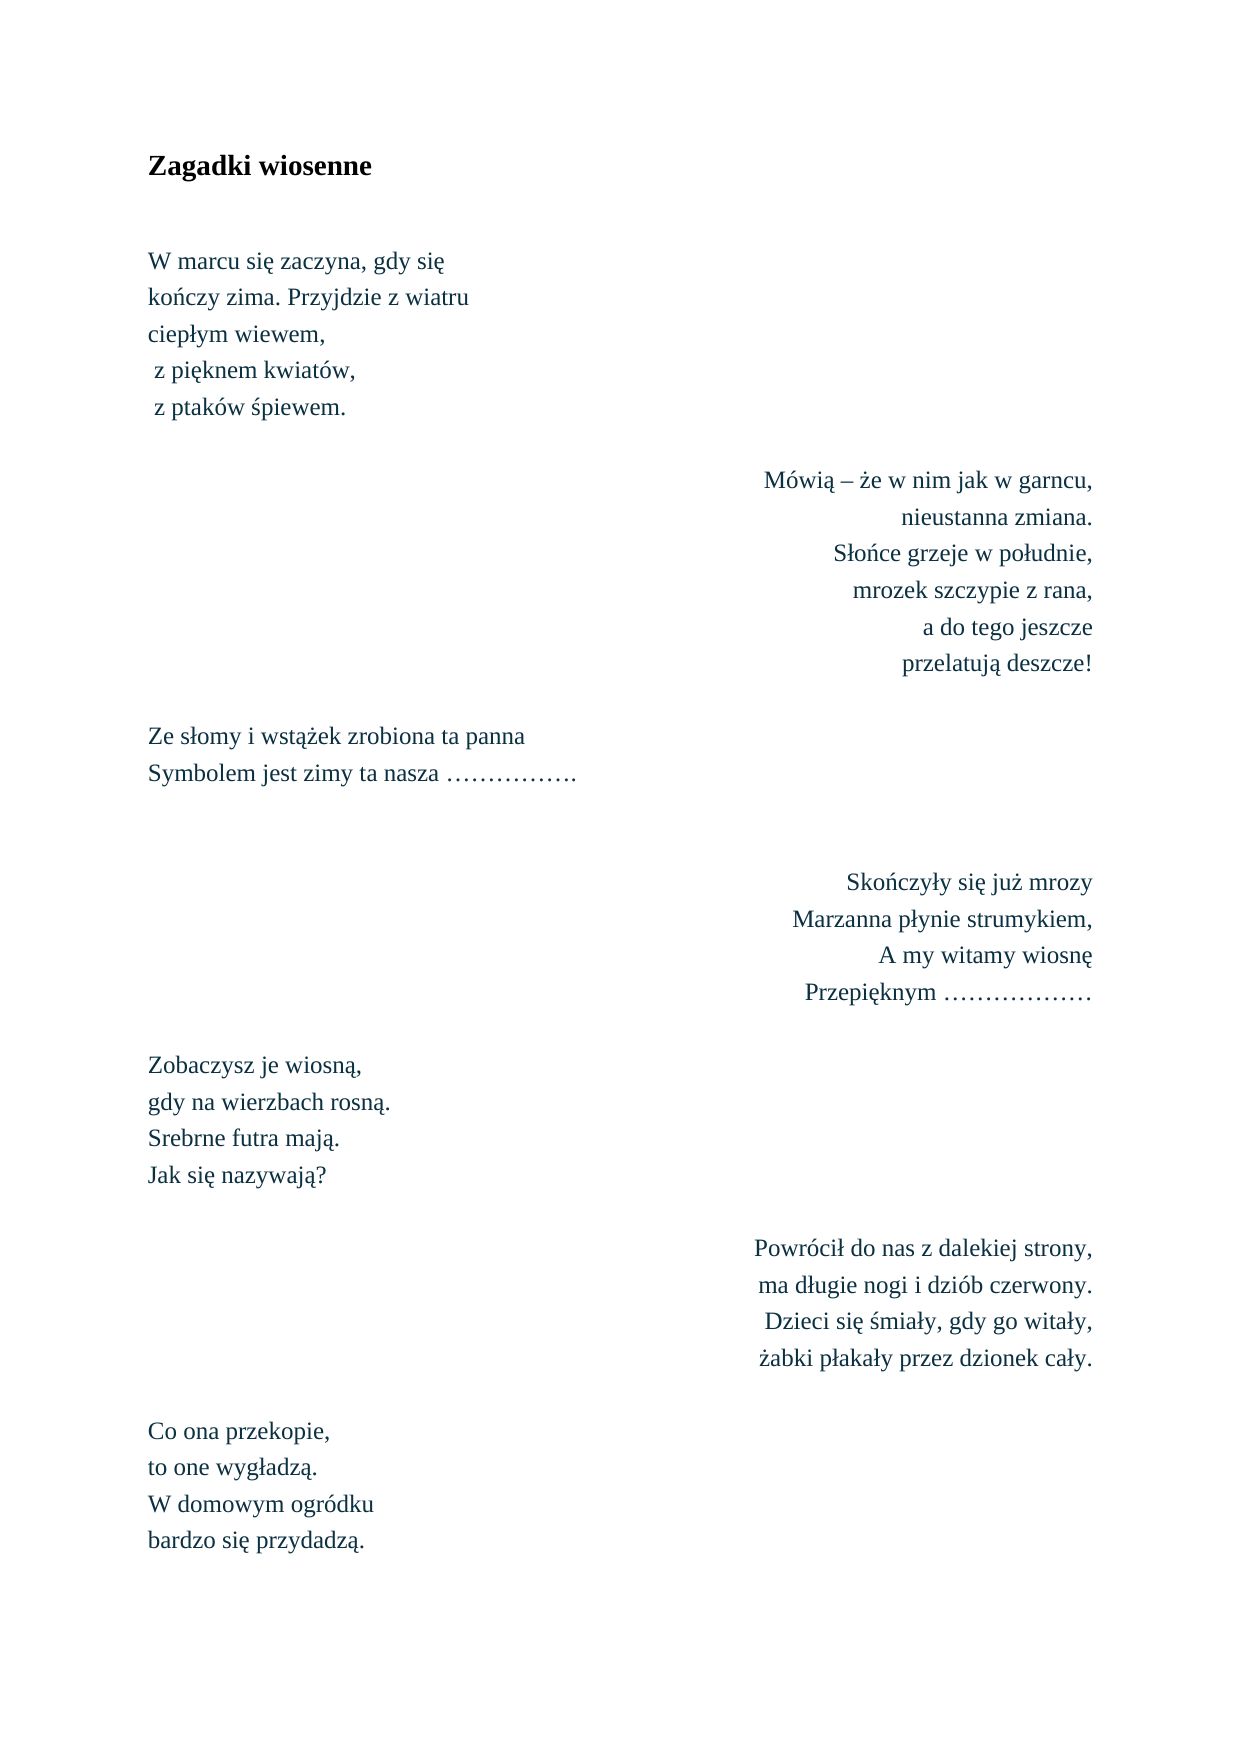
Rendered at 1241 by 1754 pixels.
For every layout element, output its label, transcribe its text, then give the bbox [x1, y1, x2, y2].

text Powrócił do nas z dalekiej strony, [148, 1233, 1093, 1262]
text Jak się nazywają? [148, 1160, 1093, 1189]
text gdy na wierzbach rosną. [148, 1087, 1093, 1116]
text Ze słomy i wstążek zrobiona ta panna [148, 721, 1093, 750]
text A my witamy wiosnę [148, 941, 1093, 969]
text a do tego jeszcze [148, 612, 1093, 640]
text Dzieci się śmiały, gdy go witały, [148, 1306, 1093, 1335]
text to one wygładzą. [148, 1452, 1093, 1481]
text żabki płakały przez dzionek cały. [148, 1343, 1093, 1372]
text kończy zima. Przyjdzie z wiatru [148, 282, 1093, 311]
text Marzanna płynie strumykiem, [148, 904, 1093, 933]
text Skończyły się już mrozy [148, 867, 1093, 896]
text z ptaków śpiewem. [148, 392, 1093, 421]
text Co ona przekopie, [148, 1416, 1093, 1445]
text Słońce grzeje w południe, [148, 538, 1093, 567]
text Symbolem jest zimy ta nasza ……………. [148, 758, 1093, 787]
text Mówią – że w nim jak w garncu, [148, 465, 1093, 494]
text Przepięknym ……………… [148, 977, 1093, 1006]
text Zobaczysz je wiosną, [148, 1050, 1093, 1079]
text mrozek szczypie z rana, [148, 575, 1093, 604]
text ciepłym wiewem, [148, 319, 1093, 348]
text ma długie nogi i dziób czerwony. [148, 1270, 1093, 1298]
text z pięknem kwiatów, [148, 356, 1093, 384]
text przelatują deszcze! [148, 648, 1093, 677]
text W marcu się zaczyna, gdy się [148, 246, 1093, 275]
text Srebrne futra mają. [148, 1123, 1093, 1152]
text W domowym ogródku [148, 1489, 1093, 1518]
text nieustanna zmiana. [148, 502, 1093, 531]
text Zagadki wiosenne [148, 148, 1093, 181]
text bardzo się przydadzą. [148, 1526, 1093, 1554]
